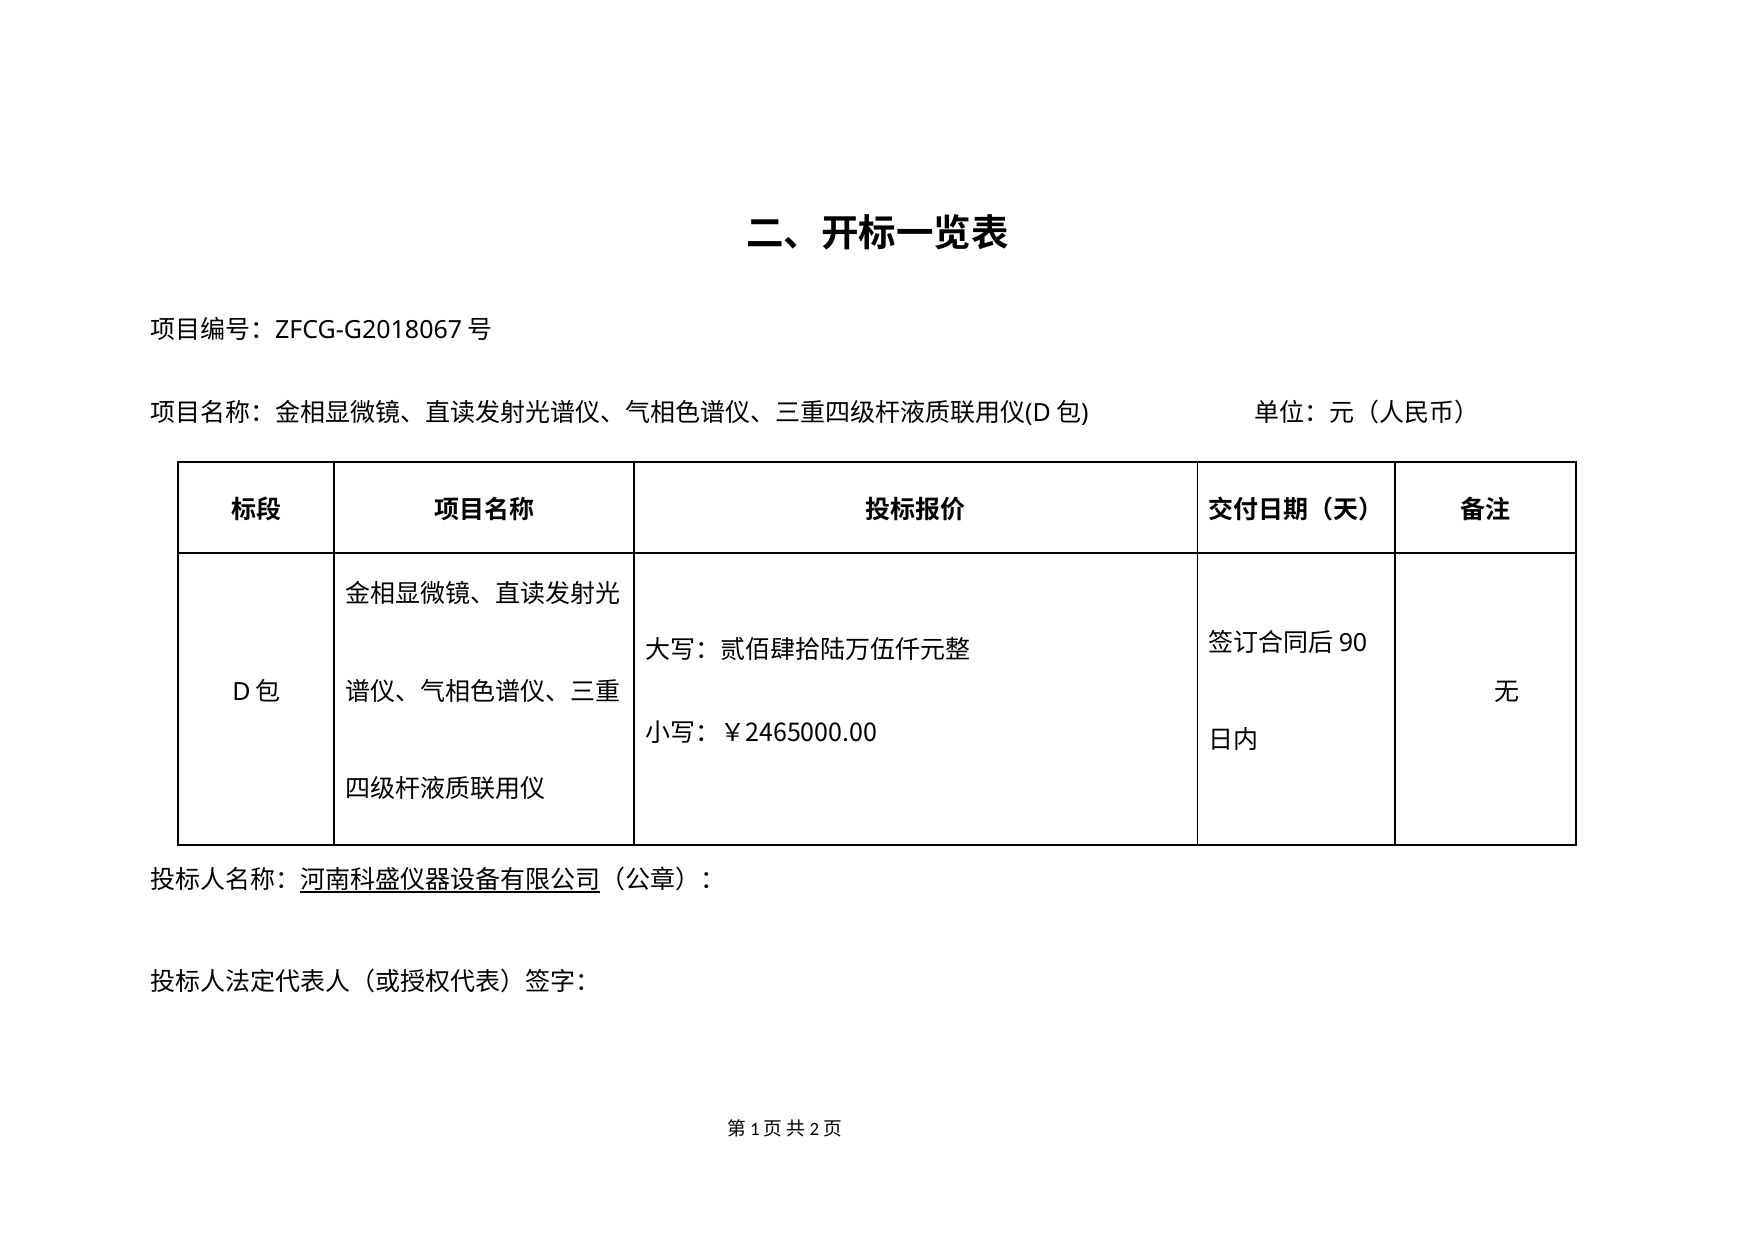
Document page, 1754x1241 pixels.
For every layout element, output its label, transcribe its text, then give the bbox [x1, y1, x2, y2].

table_cell 大写：贰佰肆拾陆万伍仟元整 小写：￥2465000.00 [635, 554, 1197, 844]
text 项目编号：ZFCG-G2018067号 [150, 295, 1604, 360]
text 投标人法定代表人（或授权代表）签字： [150, 947, 1604, 1012]
table_cell 签订合同后90日内 [1198, 554, 1394, 844]
table_header 标段 [179, 463, 333, 552]
table_header 备注 [1396, 463, 1575, 552]
table_cell 金相显微镜、直读发射光谱仪、气相色谱仪、三重四级杆液质联用仪 [335, 554, 633, 844]
text 二、开标一览表 [150, 198, 1604, 263]
text 项目名称：金相显微镜、直读发射光谱仪、气相色谱仪、三重四级杆液质联用仪(D包) 单位：元（人民币） [150, 378, 1604, 443]
table_header 交付日期（天） [1198, 463, 1394, 552]
table_header 项目名称 [335, 463, 633, 552]
table_cell 无 [1396, 554, 1575, 844]
table_header 投标报价 [635, 463, 1197, 552]
text 投标人名称：河南科盛仪器设备有限公司（公章）： [150, 846, 1604, 911]
table_cell D包 [179, 554, 333, 844]
